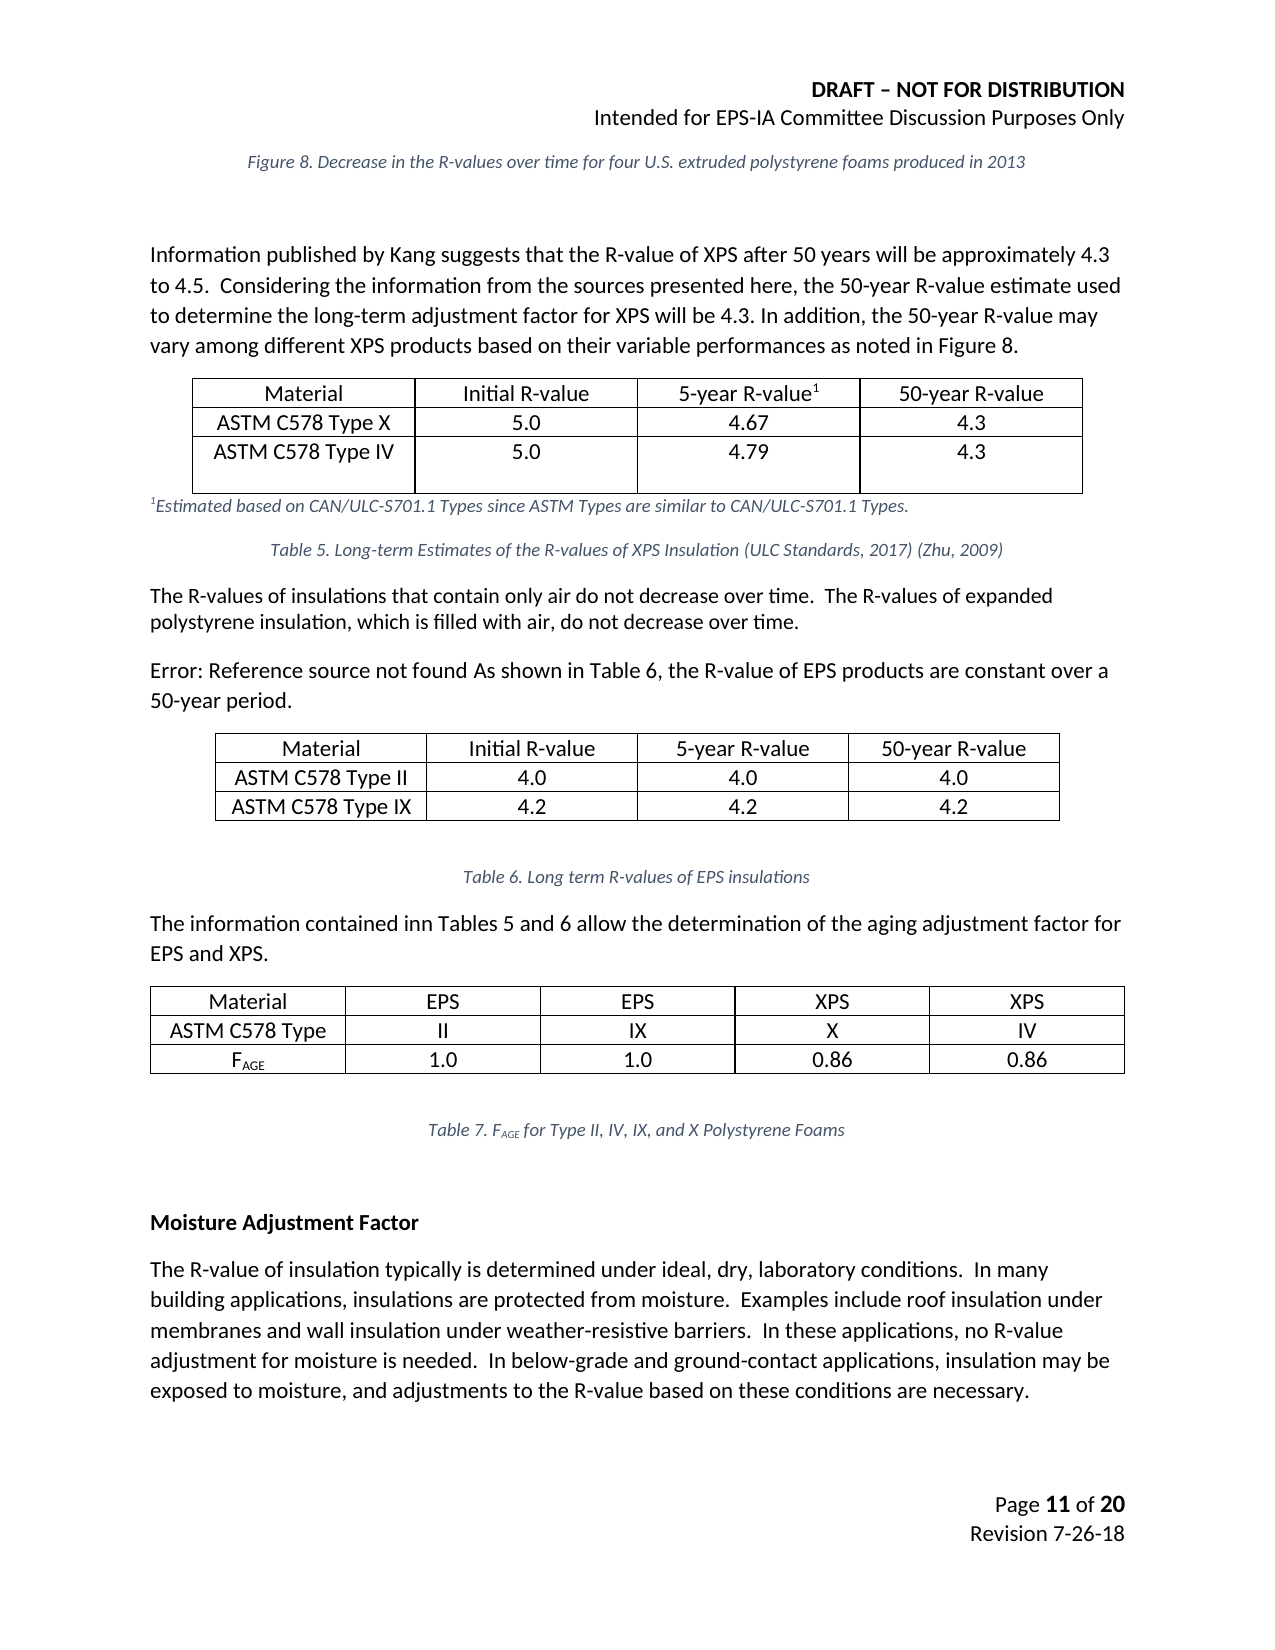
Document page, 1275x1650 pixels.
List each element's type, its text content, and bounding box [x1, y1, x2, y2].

table_cell ASTM C578 Type X [193, 408, 414, 436]
text Moisture Adjustment Factor [150, 1208, 1125, 1237]
table_cell 4.2 [427, 792, 637, 820]
table_header XPS [930, 987, 1124, 1015]
table_cell 4.2 [638, 792, 848, 820]
table_header 50-year R-value [849, 734, 1059, 762]
table_cell 4.0 [427, 763, 637, 791]
table_cell ASTM C578 Type IV [193, 437, 414, 493]
table_header Initial R-value [427, 734, 637, 762]
table_cell 1.0 [541, 1045, 734, 1073]
text Table 7. FAGE for Type II, IV, IX, and X Polystyrene Foams [150, 1118, 1125, 1141]
table_header Material [216, 734, 426, 762]
table_cell 4.79 [638, 437, 859, 493]
table_cell X [736, 1016, 929, 1044]
table_cell IX [541, 1016, 734, 1044]
table_cell 0.86 [736, 1045, 929, 1073]
table_cell 0.86 [930, 1045, 1124, 1073]
table_cell 5.0 [416, 408, 637, 436]
text As shown in Table 6, the R-value of EPS products are constant over a 50-year period. [150, 656, 1125, 714]
text The information contained inn Tables 5 and 6 allow the determination of the aging adjustment factor for EPS and XPS. [150, 909, 1125, 967]
table_cell 4.0 [849, 763, 1059, 791]
table_header Material [193, 379, 414, 407]
table_cell II [346, 1016, 540, 1044]
text The R-value of insulation typically is determined under ideal, dry, laboratory conditions. In many building applications, insulations are protected from moisture. Examples include roof insulation under membranes and wall insulation under weather-resistive barriers. In these applications, no R-value adjustment for moisture is needed. In below-grade and ground-contact applications, insulation may be exposed to moisture, and adjustments to the R-value based on these conditions are necessary. [150, 1255, 1125, 1404]
table_cell 4.3 [861, 408, 1082, 436]
table_cell 4.67 [638, 408, 859, 436]
table_header EPS [541, 987, 734, 1015]
table_header 50-year R-value [861, 379, 1082, 407]
table_header EPS [346, 987, 540, 1015]
table_cell IV [930, 1016, 1124, 1044]
text Information published by Kang suggests that the R-value of XPS after 50 years will be approximately 4.3 to 4.5. Considering the information from the sources presented here, the 50-year R-value estimate used to determine the long-term adjustment factor for XPS will be 4.3. In addition, the 50-year R-value may vary among different XPS products based on their variable performances as noted in Figure 8. [150, 241, 1125, 359]
table_cell ASTM C578 Type [151, 1016, 345, 1044]
table_cell ASTM C578 Type IX [216, 792, 426, 820]
text The R-values of insulations that contain only air do not decrease over time. The R-values of expanded polystyrene insulation, which is filled with air, do not decrease over time. [150, 582, 1125, 635]
table_cell 4.3 [861, 437, 1082, 493]
table_cell ASTM C578 Type II [216, 763, 426, 791]
table_cell 4.0 [638, 763, 848, 791]
table_header Initial R-value [416, 379, 637, 407]
table_cell 4.2 [849, 792, 1059, 820]
table_header 5-year R-value1 [638, 379, 859, 407]
text Table 5. Long-term Estimates of the R-values of XPS Insulation [150, 538, 1125, 561]
text Table 6. Long term R-values of EPS insulations [150, 865, 1125, 888]
table_cell FAGE [151, 1045, 345, 1073]
table_cell 1.0 [346, 1045, 540, 1073]
table_header XPS [736, 987, 929, 1015]
table_cell 5.0 [416, 437, 637, 493]
table_header 5-year R-value [638, 734, 848, 762]
table_header Material [151, 987, 345, 1015]
text 1Estimated based on CAN/ULC-S701.1 Types since ASTM Types are similar to CAN/ULC-S701.1 Types. [150, 494, 1125, 517]
